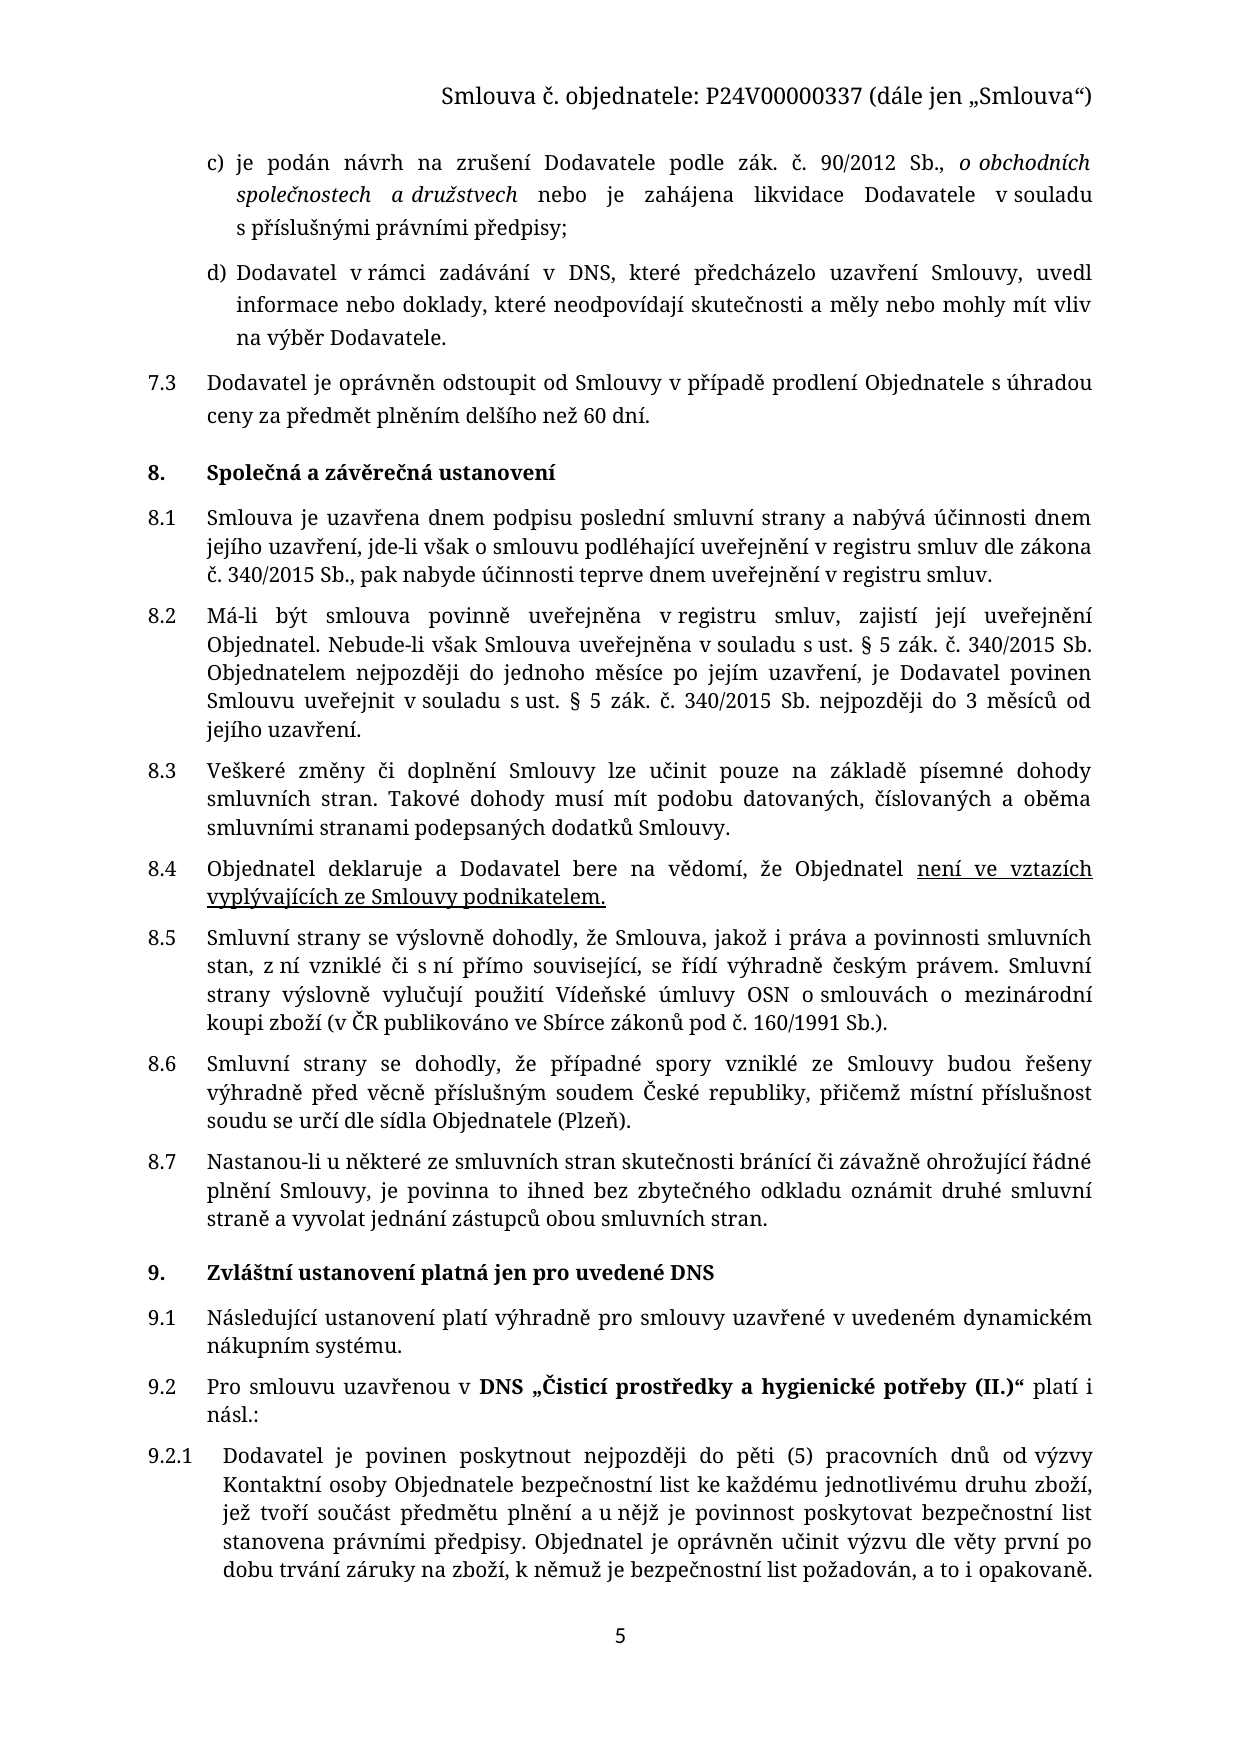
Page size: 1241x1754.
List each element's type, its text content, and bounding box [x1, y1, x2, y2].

list Nastanou-li u některé ze smluvních stran skutečnosti bránící či závažně ohrožující řádné plnění Smlouvy, je povinna to ihned bez zbytečného odkladu oznámit druhé smluvní straně a vyvolat jednání zástupců obou smluvních stran. [148, 1147, 1093, 1233]
list Společná a závěrečná ustanovení [148, 458, 1093, 487]
list Smlouva je uzavřena dnem podpisu poslední smluvní strany a nabývá účinnosti dnem jejího uzavření, jde-li však o smlouvu podléhající uveřejnění v registru smluv dle zákona č. 340/2015 Sb., pak nabyde účinnosti teprve dnem uveřejnění v registru smluv. [148, 503, 1093, 589]
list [148, 1441, 1093, 1584]
list je podán návrh na zrušení Dodavatele podle zák. č. 90/2012 Sb., o obchodních společnostech a družstvech nebo je zahájena likvidace Dodavatele v souladu s příslušnými právními předpisy; [207, 148, 1093, 241]
list Následující ustanovení platí výhradně pro smlouvy uzavřené v uvedeném dynamickém nákupním systému. [148, 1303, 1093, 1359]
list Dodavatel je oprávněn odstoupit od Smlouvy v případě prodlení Objednatele s úhradou ceny za předmět plněním delšího než 60 dní. [148, 368, 1093, 429]
list Smluvní strany se výslovně dohodly, že Smlouva, jakož i práva a povinnosti smluvních stan, z ní vzniklé či s ní přímo související, se řídí výhradně českým právem. Smluvní strany výslovně vylučují použití Vídeňské úmluvy OSN o smlouvách o mezinárodní koupi zboží (v ČR publikováno ve Sbírce zákonů pod č. 160/1991 Sb.). [148, 923, 1093, 1037]
list Má-li být smlouva povinně uveřejněna v registru smluv, zajistí její uveřejnění Objednatel. Nebude-li však Smlouva uveřejněna v souladu s ust. § 5 zák. č. 340/2015 Sb. Objednatelem nejpozději do jednoho měsíce po jejím uzavření, je Dodavatel povinen Smlouvu uveřejnit v souladu s ust. § 5 zák. č. 340/2015 Sb. nejpozději do 3 měsíců od jejího uzavření. [148, 601, 1093, 743]
list Objednatel deklaruje a Dodavatel bere na vědomí, že Objednatel není ve vztazích vyplývajících ze Smlouvy podnikatelem. [148, 854, 1093, 911]
list Pro smlouvu uzavřenou v DNS „Čisticí prostředky a hygienické potřeby (II.)“ platí i násl.: [148, 1372, 1093, 1429]
list Zvláštní ustanovení platná jen pro uvedené DNS [148, 1258, 1093, 1286]
list Smluvní strany se dohodly, že případné spory vzniklé ze Smlouvy budou řešeny výhradně před věcně příslušným soudem České republiky, přičemž místní příslušnost soudu se určí dle sídla Objednatele (Plzeň). [148, 1049, 1093, 1135]
list Veškeré změny či doplnění Smlouvy lze učinit pouze na základě písemné dohody smluvních stran. Takové dohody musí mít podobu datovaných, číslovaných a oběma smluvními stranami podepsaných dodatků Smlouvy. [148, 756, 1093, 841]
list Dodavatel v rámci zadávání v DNS, které předcházelo uzavření Smlouvy, uvedl informace nebo doklady, které neodpovídají skutečnosti a měly nebo mohly mít vliv na výběr Dodavatele. [207, 258, 1093, 352]
